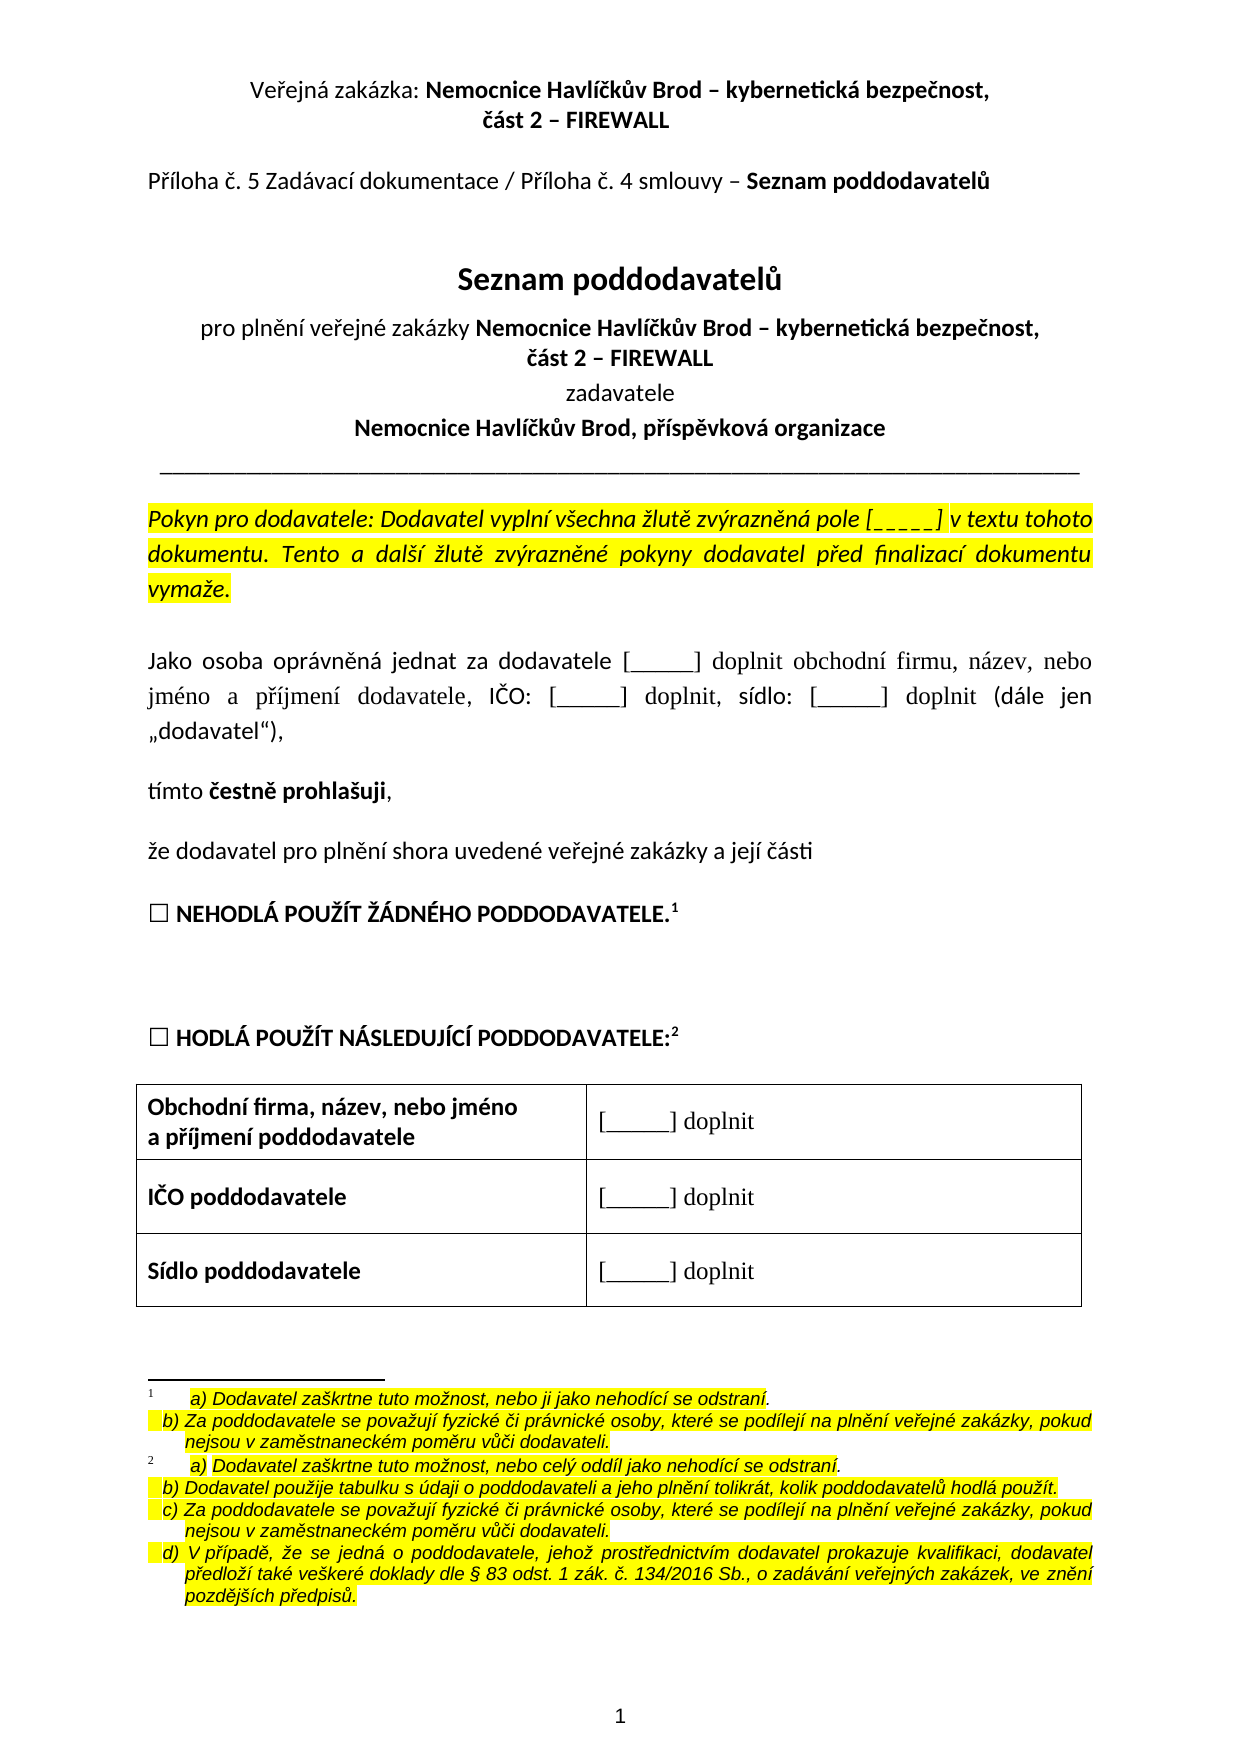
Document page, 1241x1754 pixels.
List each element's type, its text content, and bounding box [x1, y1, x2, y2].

text pro plnění veřejné zakázky Nemocnice Havlíčkův Brod – kybernetická bezpečnost, [148, 312, 1092, 342]
table_cell [587, 1160, 1081, 1233]
list tímto čestně prohlašuji, [148, 775, 1092, 806]
text Pokyn pro dodavatele: Dodavatel vyplní všechna žlutě zvýrazněná pole [_____] v textu tohoto dokumentu. Tento a další žlutě zvýrazněné pokyny dodavatel před finalizací dokumentu vymaže. [148, 568, 1092, 603]
text Veřejná zakázka: Nemocnice Havlíčkův Brod – kybernetická bezpečnost, [148, 74, 1092, 104]
table_header [587, 1085, 1081, 1158]
text část 2 – FIREWALL [148, 342, 1092, 373]
text Nemocnice Havlíčkův Brod, příspěvková organizace [148, 412, 1092, 443]
table_cell IČO poddodavatele [137, 1160, 586, 1233]
text __________________________________________________________________________ [148, 447, 1092, 478]
text že dodavatel pro plnění shora uvedené veřejné zakázky a její části [148, 835, 1092, 866]
text NEHODLÁ POUŽÍT ŽÁDNÉHO PODDODAVATELE. [148, 895, 1092, 929]
list HODLÁ POUŽÍT NÁSLEDUJÍCÍ PODDODAVATELE: [148, 1019, 1092, 1053]
text Příloha č. 5 Zadávací dokumentace / Příloha č. 4 smlouvy – Seznam poddodavatelů [148, 165, 1092, 196]
list Jako osoba oprávněná jednat za dodavatele , IČO: , sídlo: (dále jen „dodavatel“), [148, 645, 1092, 746]
text Pokyn pro dodavatele: Dodavatel vyplní všechna žlutě zvýrazněná pole [_____] v textu tohoto dokumentu. Tento a další žlutě zvýrazněné pokyny dodavatel před finalizací dokumentu vymaže. [148, 503, 1092, 538]
table_header Obchodní firma, název, nebo jméno a příjmení poddodavatele [137, 1085, 586, 1158]
table_cell Sídlo poddodavatele [137, 1234, 586, 1306]
text část 2 – FIREWALL [59, 104, 1092, 135]
table_cell [587, 1234, 1081, 1306]
subtitle Seznam poddodavatelů [148, 258, 1092, 299]
text zadavatele [148, 377, 1092, 408]
